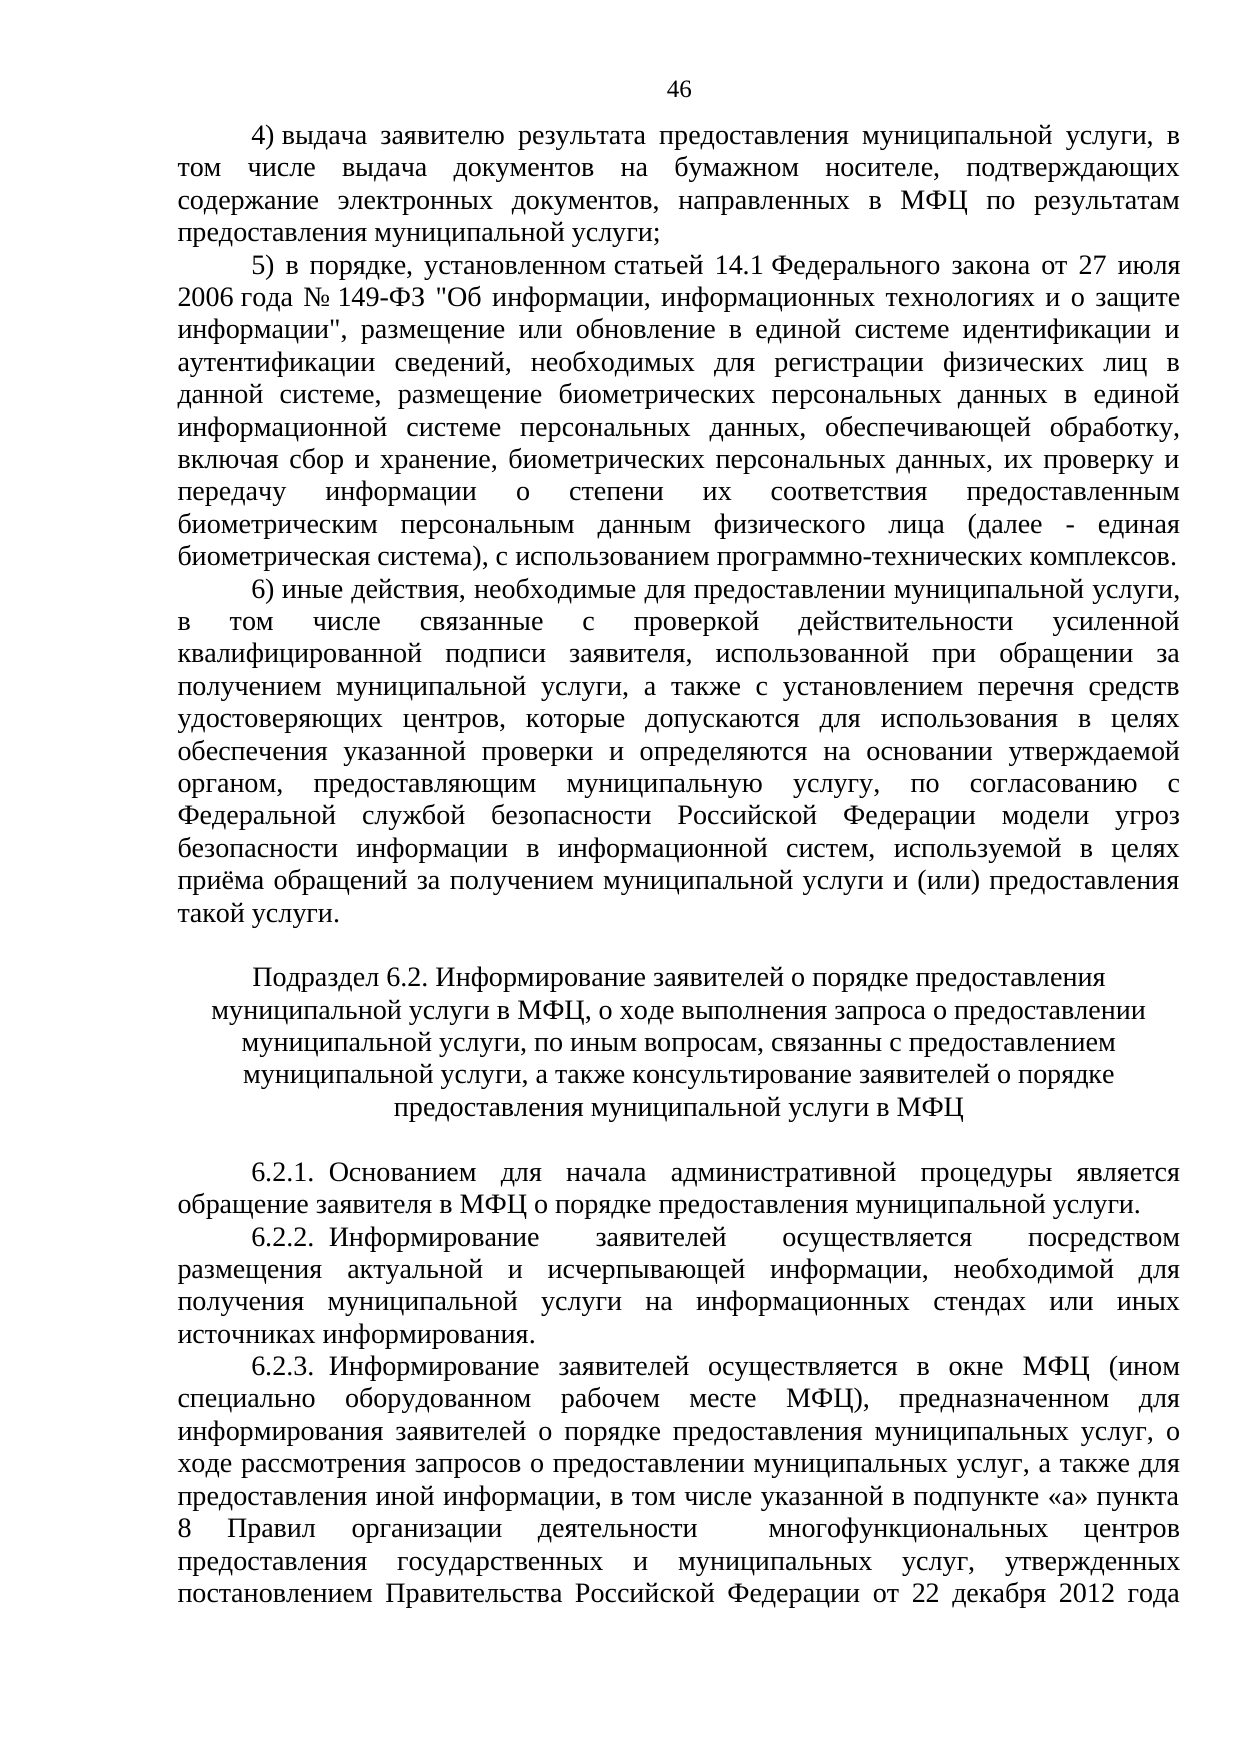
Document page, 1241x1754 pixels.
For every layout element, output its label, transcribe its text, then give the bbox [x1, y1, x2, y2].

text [177, 1349, 1181, 1608]
text 6.2.2. Информирование заявителей осуществляется посредством размещения актуальной и исчерпывающей информации, необходимой для получения муниципальной услуги на информационных стендах или иных источниках информирования. [177, 1219, 1181, 1349]
text 6) иные действия, необходимые для предоставлении муниципальной услуги, в том числе связанные с проверкой действительности усиленной квалифицированной подписи заявителя, использованной при обращении за получением муниципальной услуги, а также с установлением перечня средств удостоверяющих центров, которые допускаются для использования в целях обеспечения указанной проверки и определяются на основании утверждаемой органом, предоставляющим муниципальную услугу, по согласованию с Федеральной службой безопасности Российской Федерации модели угроз безопасности информации в информационной систем, используемой в целях приёма обращений за получением муниципальной услуги и (или) предоставления такой услуги. [177, 572, 1181, 928]
text 5) в порядке, установленном статьей 14.1 Федерального закона от 27 июля 2006 года № 149-ФЗ "Об информации, информационных технологиях и о защите информации", размещение или обновление в единой системе идентификации и аутентификации сведений, необходимых для регистрации физических лиц в данной системе, размещение биометрических персональных данных в единой информационной системе персональных данных, обеспечивающей обработку, включая сбор и хранение, биометрических персональных данных, их проверку и передачу информации о степени их соответствия предоставленным биометрическим персональным данным физического лица (далее - единая биометрическая система), с использованием программно-технических комплексов. [177, 248, 1181, 313]
text 4) выдача заявителю результата предоставления муниципальной услуги, в том числе выдача документов на бумажном носителе, подтверждающих содержание электронных документов, направленных в МФЦ по результатам предоставления муниципальной услуги; [177, 118, 1181, 248]
text 6.2.1. Основанием для начала административной процедуры является обращение заявителя в МФЦ о порядке предоставления муниципальной услуги. [177, 1155, 1181, 1219]
text Подраздел 6.2. Информирование заявителей о порядке предоставления муниципальной услуги в МФЦ, о ходе выполнения запроса о предоставлении муниципальной услуги, по иным вопросам, связанны с предоставлением муниципальной услуги, а также консультирование заявителей о порядке предоставления муниципальной услуги в МФЦ [177, 960, 1181, 1122]
